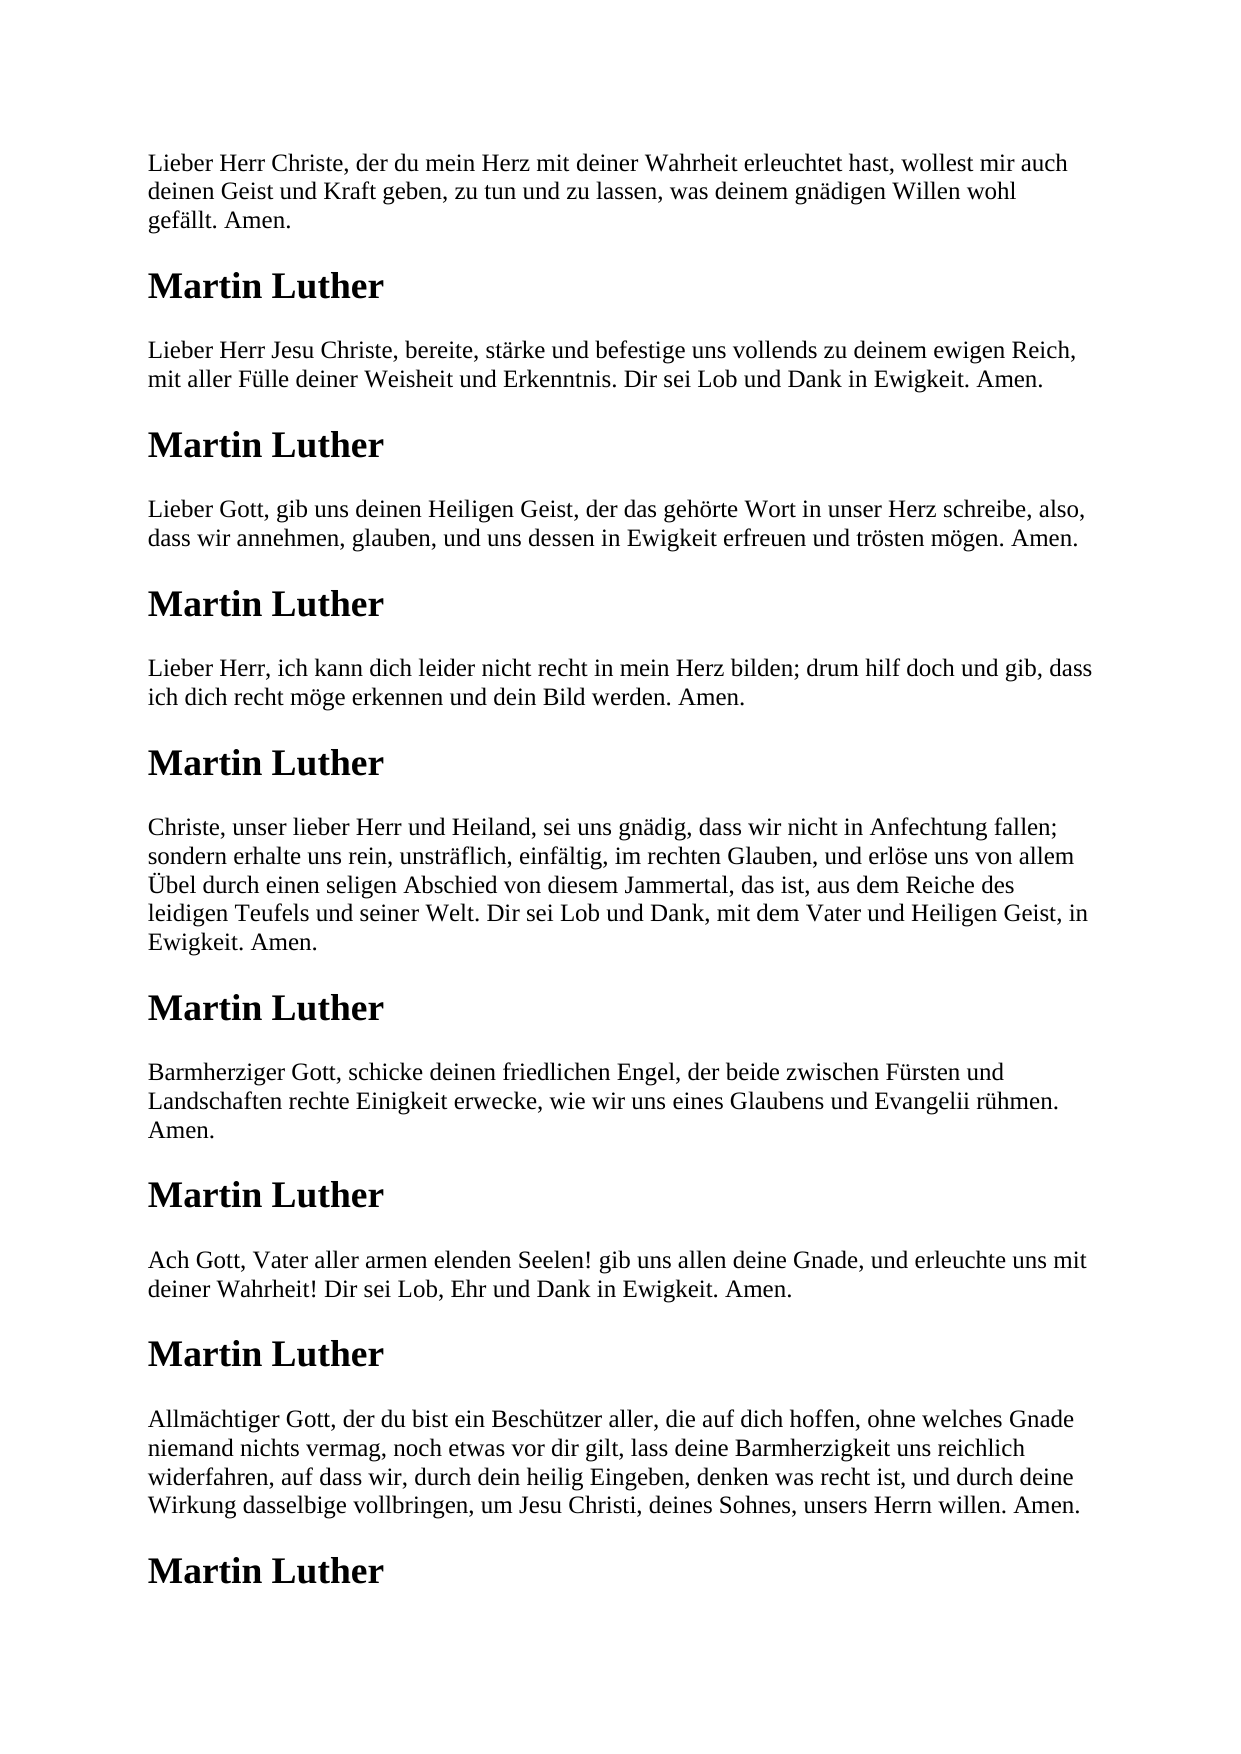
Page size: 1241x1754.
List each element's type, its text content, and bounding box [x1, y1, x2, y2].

text Ach Gott, Vater aller armen elenden Seelen! gib uns allen deine Gnade, und erleuchte uns mit deiner Wahrheit! Dir sei Lob, Ehr und Dank in Ewigkeit. Amen. [148, 1245, 1093, 1303]
text Christe, unser lieber Herr und Heiland, sei uns gnädig, dass wir nicht in Anfechtung fallen; sondern erhalte uns rein, unsträflich, einfältig, im rechten Glauben, und erlöse uns von allem Übel durch einen seligen Abschied von diesem Jammertal, das ist, aus dem Reiche des leidigen Teufels und seiner Welt. Dir sei Lob und Dank, mit dem Vater und Heiligen Geist, in Ewigkeit. Amen. [148, 812, 1093, 956]
subtitle Martin Luther [148, 985, 1093, 1028]
text Lieber Herr Jesu Christe, bereite, stärke und befestige uns vollends zu deinem ewigen Reich, mit aller Fülle deiner Weisheit und Erkenntnis. Dir sei Lob und Dank in Ewigkeit. Amen. [148, 335, 1093, 393]
subtitle Martin Luther [148, 422, 1093, 465]
subtitle Martin Luther [148, 1548, 1093, 1591]
subtitle Martin Luther [148, 263, 1093, 306]
subtitle Martin Luther [148, 581, 1093, 624]
subtitle Martin Luther [148, 740, 1093, 783]
text Lieber Herr, ich kann dich leider nicht recht in mein Herz bilden; drum hilf doch und gib, dass ich dich recht möge erkennen und dein Bild werden. Amen. [148, 653, 1093, 711]
text Lieber Herr Christe, der du mein Herz mit deiner Wahrheit erleuchtet hast, wollest mir auch deinen Geist und Kraft geben, zu tun und zu lassen, was deinem gnädigen Willen wohl gefällt. Amen. [148, 148, 1093, 234]
subtitle Martin Luther [148, 1332, 1093, 1375]
text Lieber Gott, gib uns deinen Heiligen Geist, der das gehörte Wort in unser Herz schreibe, also, dass wir annehmen, glauben, und uns dessen in Ewigkeit erfreuen und trösten mögen. Amen. [148, 494, 1093, 552]
subtitle Martin Luther [148, 1173, 1093, 1216]
text Allmächtiger Gott, der du bist ein Beschützer aller, die auf dich hoffen, ohne welches Gnade niemand nichts vermag, noch etwas vor dir gilt, lass deine Barmherzigkeit uns reichlich widerfahren, auf dass wir, durch dein heilig Eingeben, denken was recht ist, und durch deine Wirkung dasselbige vollbringen, um Jesu Christi, deines Sohnes, unsers Herrn willen. Amen. [148, 1404, 1093, 1519]
text Barmherziger Gott, schicke deinen friedlichen Engel, der beide zwischen Fürsten und Landschaften rechte Einigkeit erwecke, wie wir uns eines Glaubens und Evangelii rühmen. Amen. [148, 1057, 1093, 1144]
